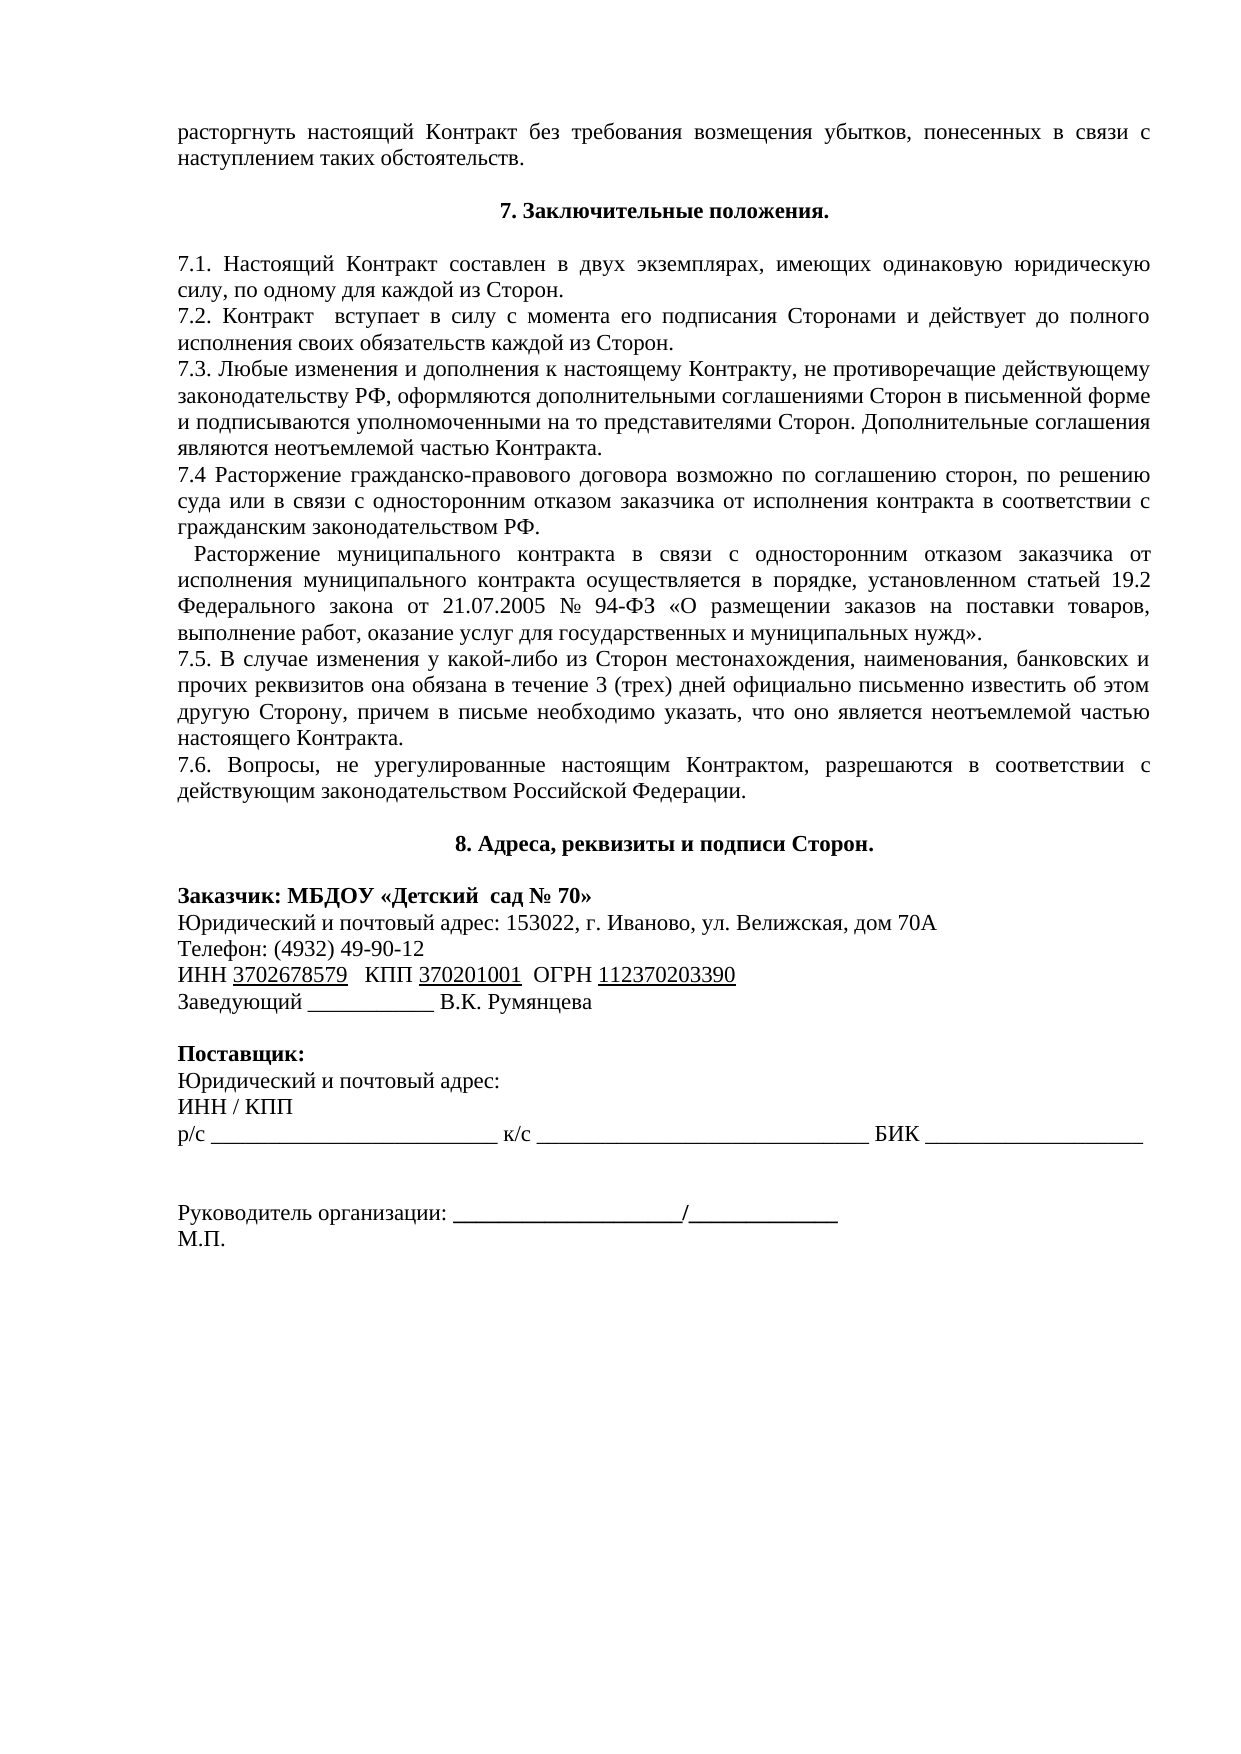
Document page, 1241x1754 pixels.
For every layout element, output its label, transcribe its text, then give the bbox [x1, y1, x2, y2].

text 7.2. Контракт вступает в силу с момента его подписания Сторонами и действует до полного исполнения своих обязательств каждой из Сторон. [177, 303, 1152, 355]
text 7.5. В случае изменения у какой-либо из Сторон местонахождения, наименования, банковских и прочих реквизитов она обязана в течение 3 (трех) дней официально письменно известить об этом другую Сторону, причем в письме необходимо указать, что оно является неотъемлемой частью настоящего Контракта. [177, 645, 1152, 751]
text Телефон: (4932) 49-90-12 [177, 935, 1152, 961]
text 8. Адреса, реквизиты и подписи Сторон. [177, 830, 1152, 856]
text М.П. [177, 1225, 1152, 1251]
text 7.4 Расторжение гражданско-правового договора возможно по соглашению сторон, по решению суда или в связи с односторонним отказом заказчика от исполнения контракта в соответствии с гражданским законодательством РФ. [177, 461, 1152, 540]
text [177, 118, 1152, 171]
text Поставщик: [177, 1041, 1152, 1067]
text р/с _________________________ к/с _____________________________ БИК ___________________ [177, 1119, 1152, 1146]
text ИНН / КПП [177, 1093, 1152, 1119]
text 7. Заключительные положения. [177, 197, 1152, 223]
text Расторжение муниципального контракта в связи с односторонним отказом заказчика от исполнения муниципального контракта осуществляется в порядке, установленном статьей 19.2 Федерального закона от 21.07.2005 № 94-ФЗ «О размещении заказов на поставки товаров, выполнение работ, оказание услуг для государственных и муниципальных нужд». [177, 540, 1152, 645]
text Заведующий ___________ В.К. Румянцева [177, 988, 1152, 1014]
text 7.3. Любые изменения и дополнения к настоящему Контракту, не противоречащие действующему законодательству РФ, оформляются дополнительными соглашениями Сторон в письменной форме и подписываются уполномоченными на то представителями Сторон. Дополнительные соглашения являются неотъемлемой частью Контракта. [177, 355, 1152, 461]
text Руководитель организации: ____________________/_____________ [177, 1199, 1152, 1225]
text Юридический и почтовый адрес: [177, 1067, 1152, 1093]
text ИНН 3702678579 КПП 370201001 ОГРН 112370203390 [177, 961, 1152, 988]
text Заказчик: МБДОУ «Детский сад № 70» [177, 882, 1152, 909]
text 7.6. Вопросы, не урегулированные настоящим Контрактом, разрешаются в соответствии с действующим законодательством Российской Федерации. [177, 751, 1152, 803]
text Юридический и почтовый адрес: 153022, г. Иваново, ул. Велижская, дом 70А [177, 909, 1152, 935]
text 7.1. Настоящий Контракт составлен в двух экземплярах, имеющих одинаковую юридическую силу, по одному для каждой из Сторон. [177, 250, 1152, 303]
